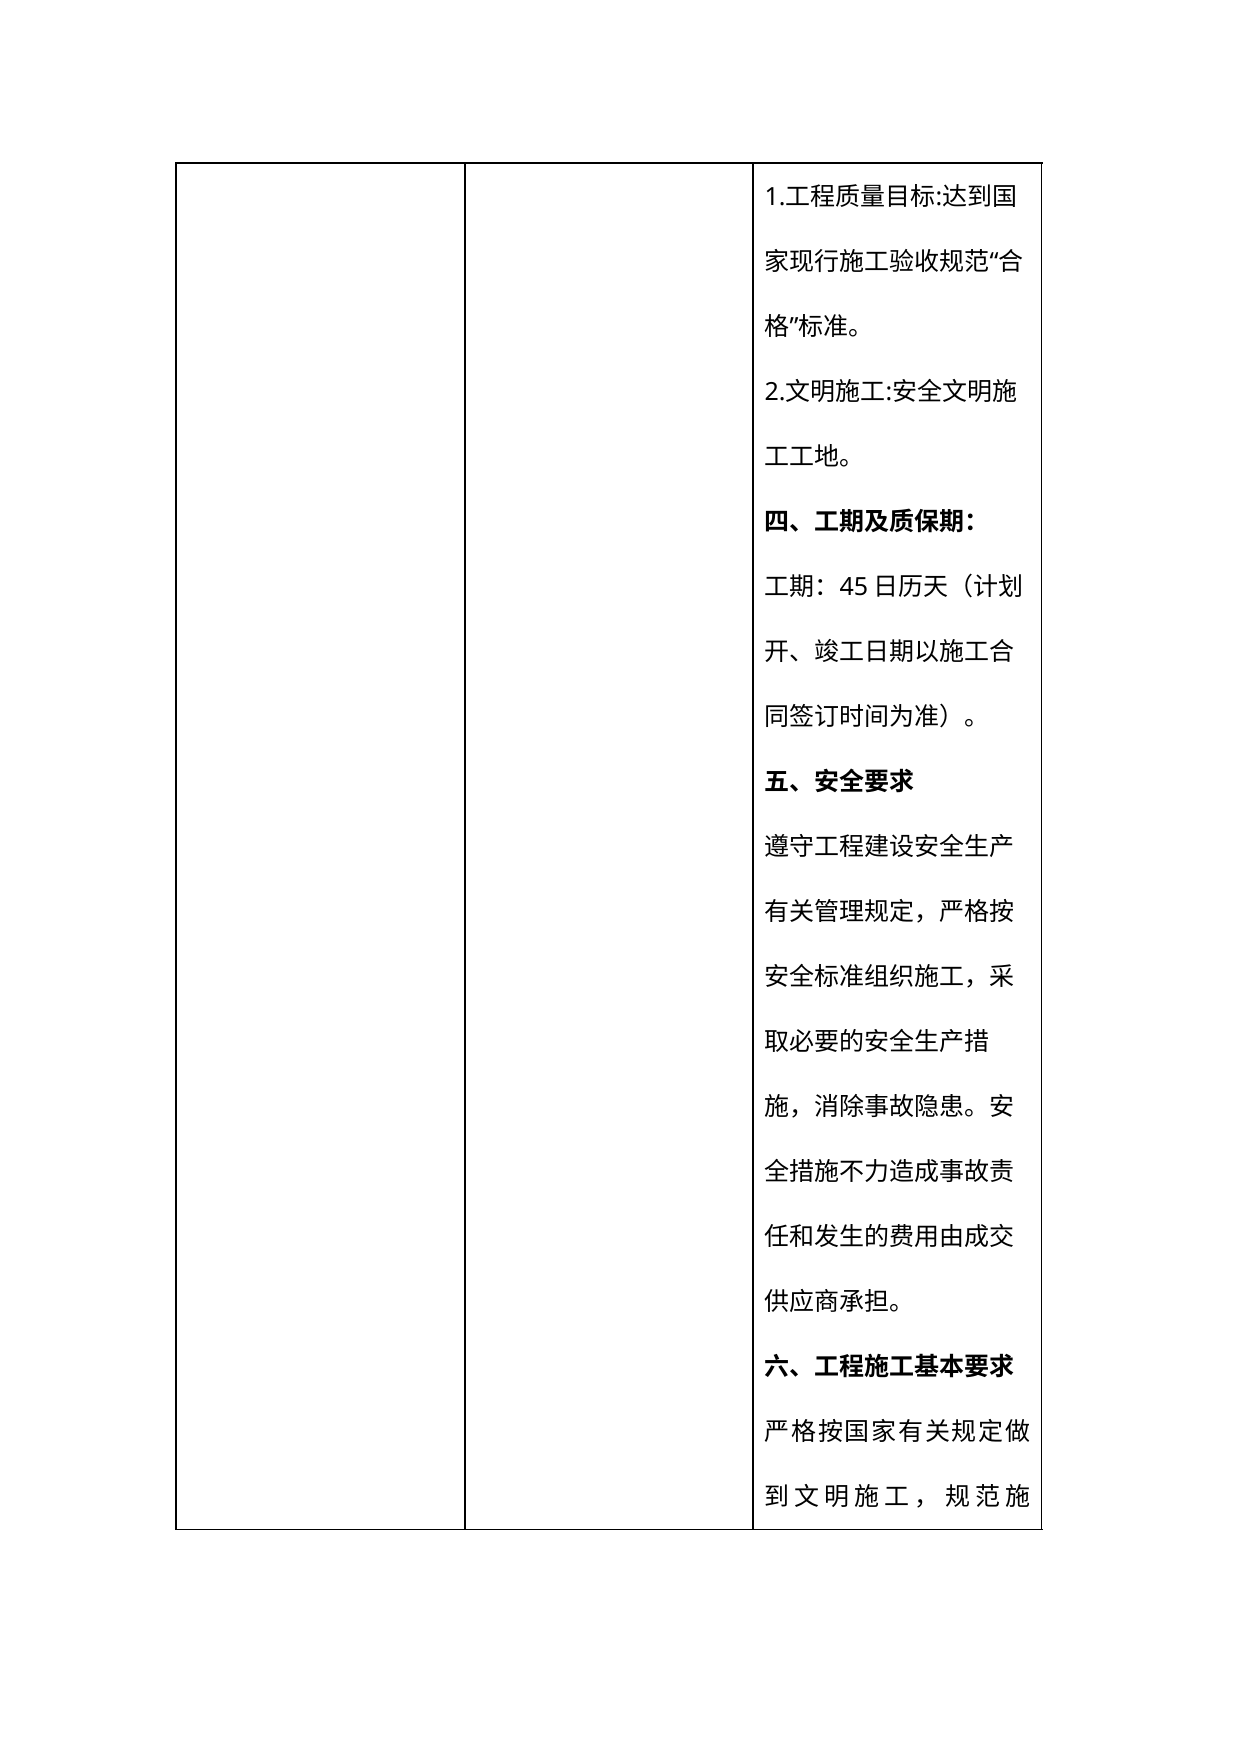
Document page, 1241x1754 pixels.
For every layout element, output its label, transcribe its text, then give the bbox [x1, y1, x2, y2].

table_cell 1 [177, 164, 464, 1528]
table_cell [754, 164, 1041, 1528]
table_cell [466, 164, 752, 1528]
